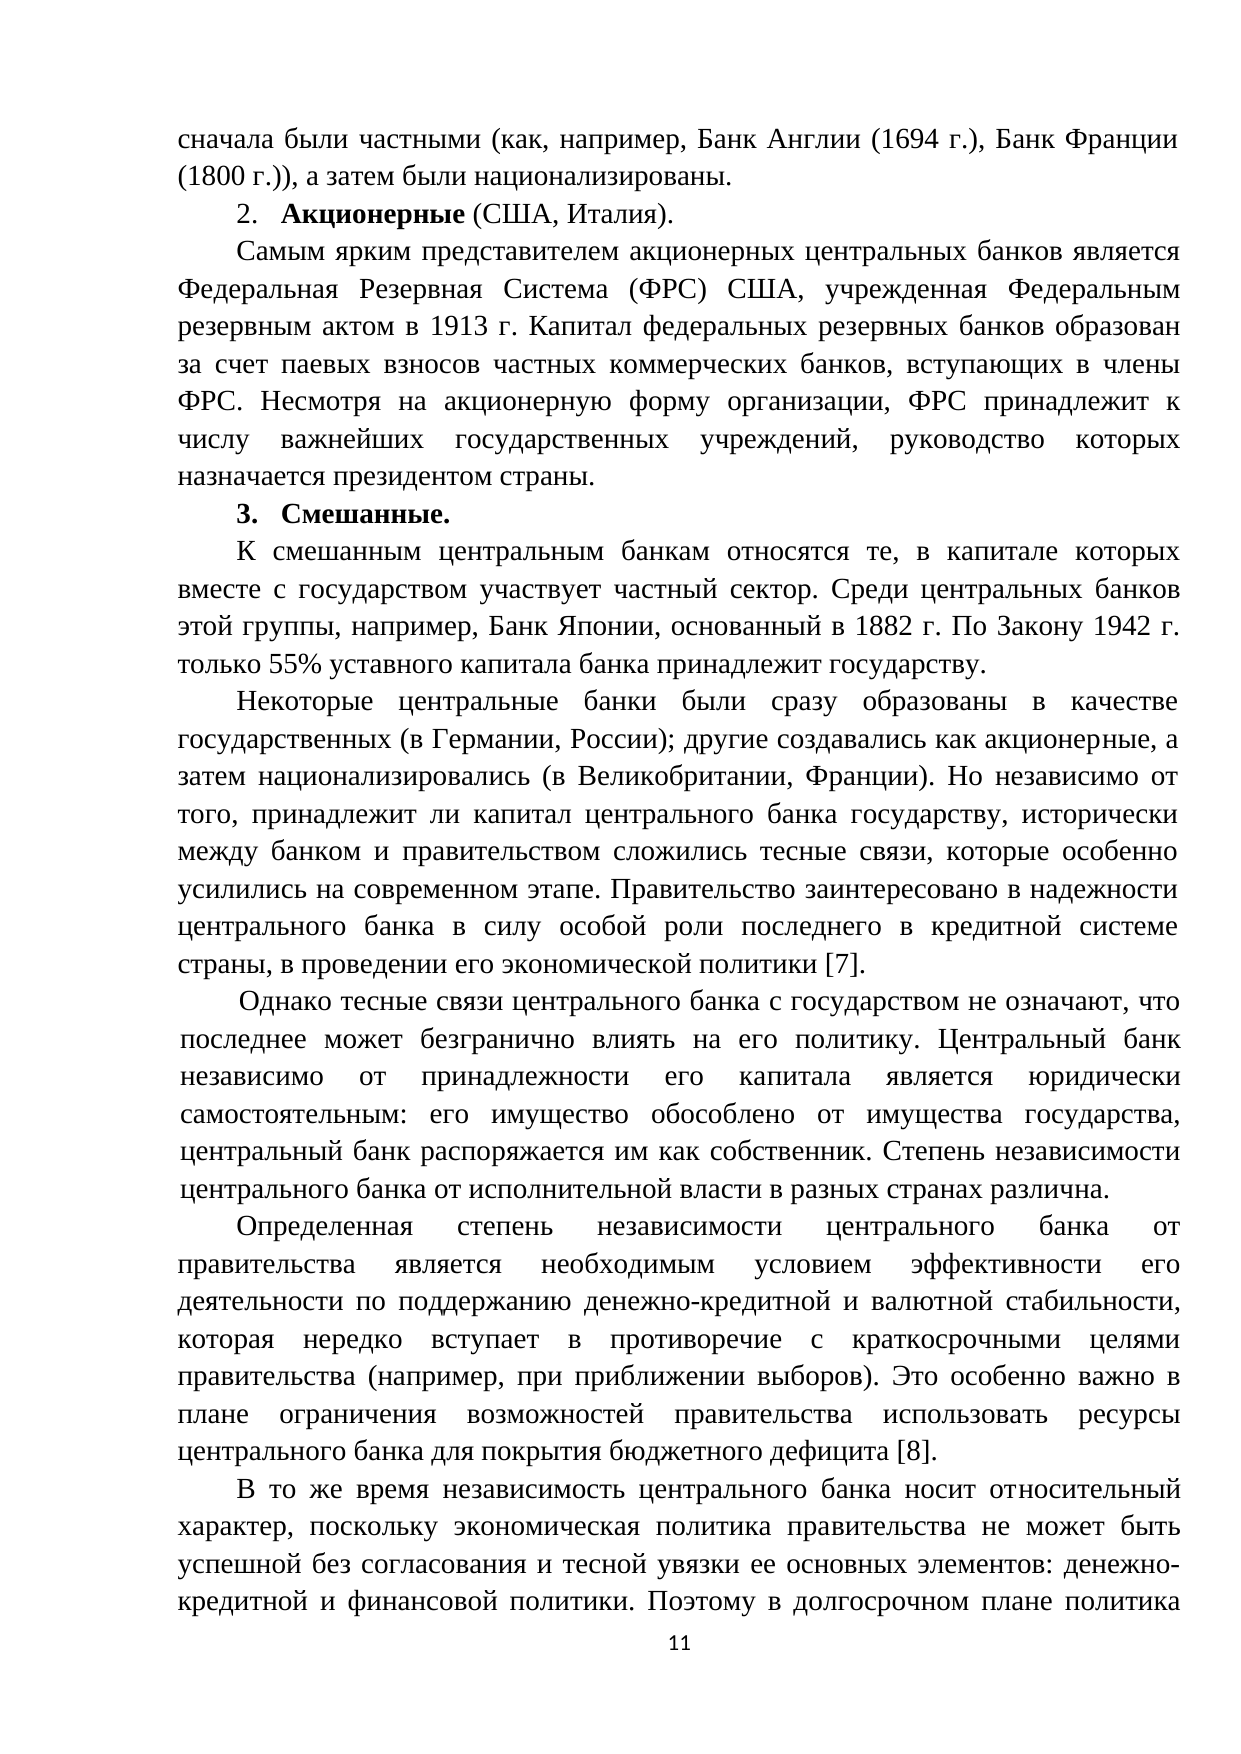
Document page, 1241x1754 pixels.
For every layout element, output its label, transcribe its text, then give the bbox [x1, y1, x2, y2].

list Акционерные (США, Италия). [177, 193, 1179, 231]
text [177, 118, 1179, 193]
text Однако тесные связи центрального банка с государством не означают, что последнее может безгранично влиять на его политику. Центральный банк независимо от принадлежности его капитала является юридически самостоятельным: его имущество обособлено от имущества государства, центральный банк распоряжается им как собственник. Степень независимости центрального банка от исполнительной власти в разных странах различна. [180, 981, 1181, 1206]
text Некоторые центральные банки были сразу образованы в качестве государственных (в Германии, России); другие создавались как акционерные, а затем национализировались (в Великобритании, Франции). Но независимо от того, принадлежит ли капитал центрального банка государству, исторически между банком и правительством сложились тесные связи, которые особенно усилились на современном этапе. Правительство заинтересовано в надежности центрального банка в силу особой роли последнего в кредитной системе страны, в проведении его экономической политики [7]. [177, 681, 1179, 981]
text К смешанным центральным банкам относятся те, в капитале которых вместе с государством участвует частный сектор. Среди центральных банков этой группы, например, Банк Японии, основанный в . По Закону . только 55% уставного капитала банка принадлежит государству. [177, 531, 1181, 681]
list Смешанные. [177, 493, 1179, 531]
text Самым ярким представителем акционерных центральных банков является Федеральная Резервная Система (ФРС) США, учрежденная Федеральным резервным актом в . Капитал федеральных резервных банков образован за счет паевых взносов частных коммерческих банков, вступающих в члены ФРС. Несмотря на акционерную форму организации, ФРС принадлежит к числу важнейших государственных учреждений, руководство которых назначается президентом страны. [177, 231, 1181, 493]
text Определенная степень независимости центрального банка от правительства является необходимым условием эффективности его деятельности по поддержанию денежно-кредитной и валютной стабильности, которая нередко вступает в противоречие с краткосрочными целями правительства (например, при приближении выборов). Это особенно важно в плане ограничения возможностей правительства использовать ресурсы центрального банка для покрытия бюджетного дефицита [8]. [177, 1206, 1181, 1468]
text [177, 1468, 1181, 1618]
